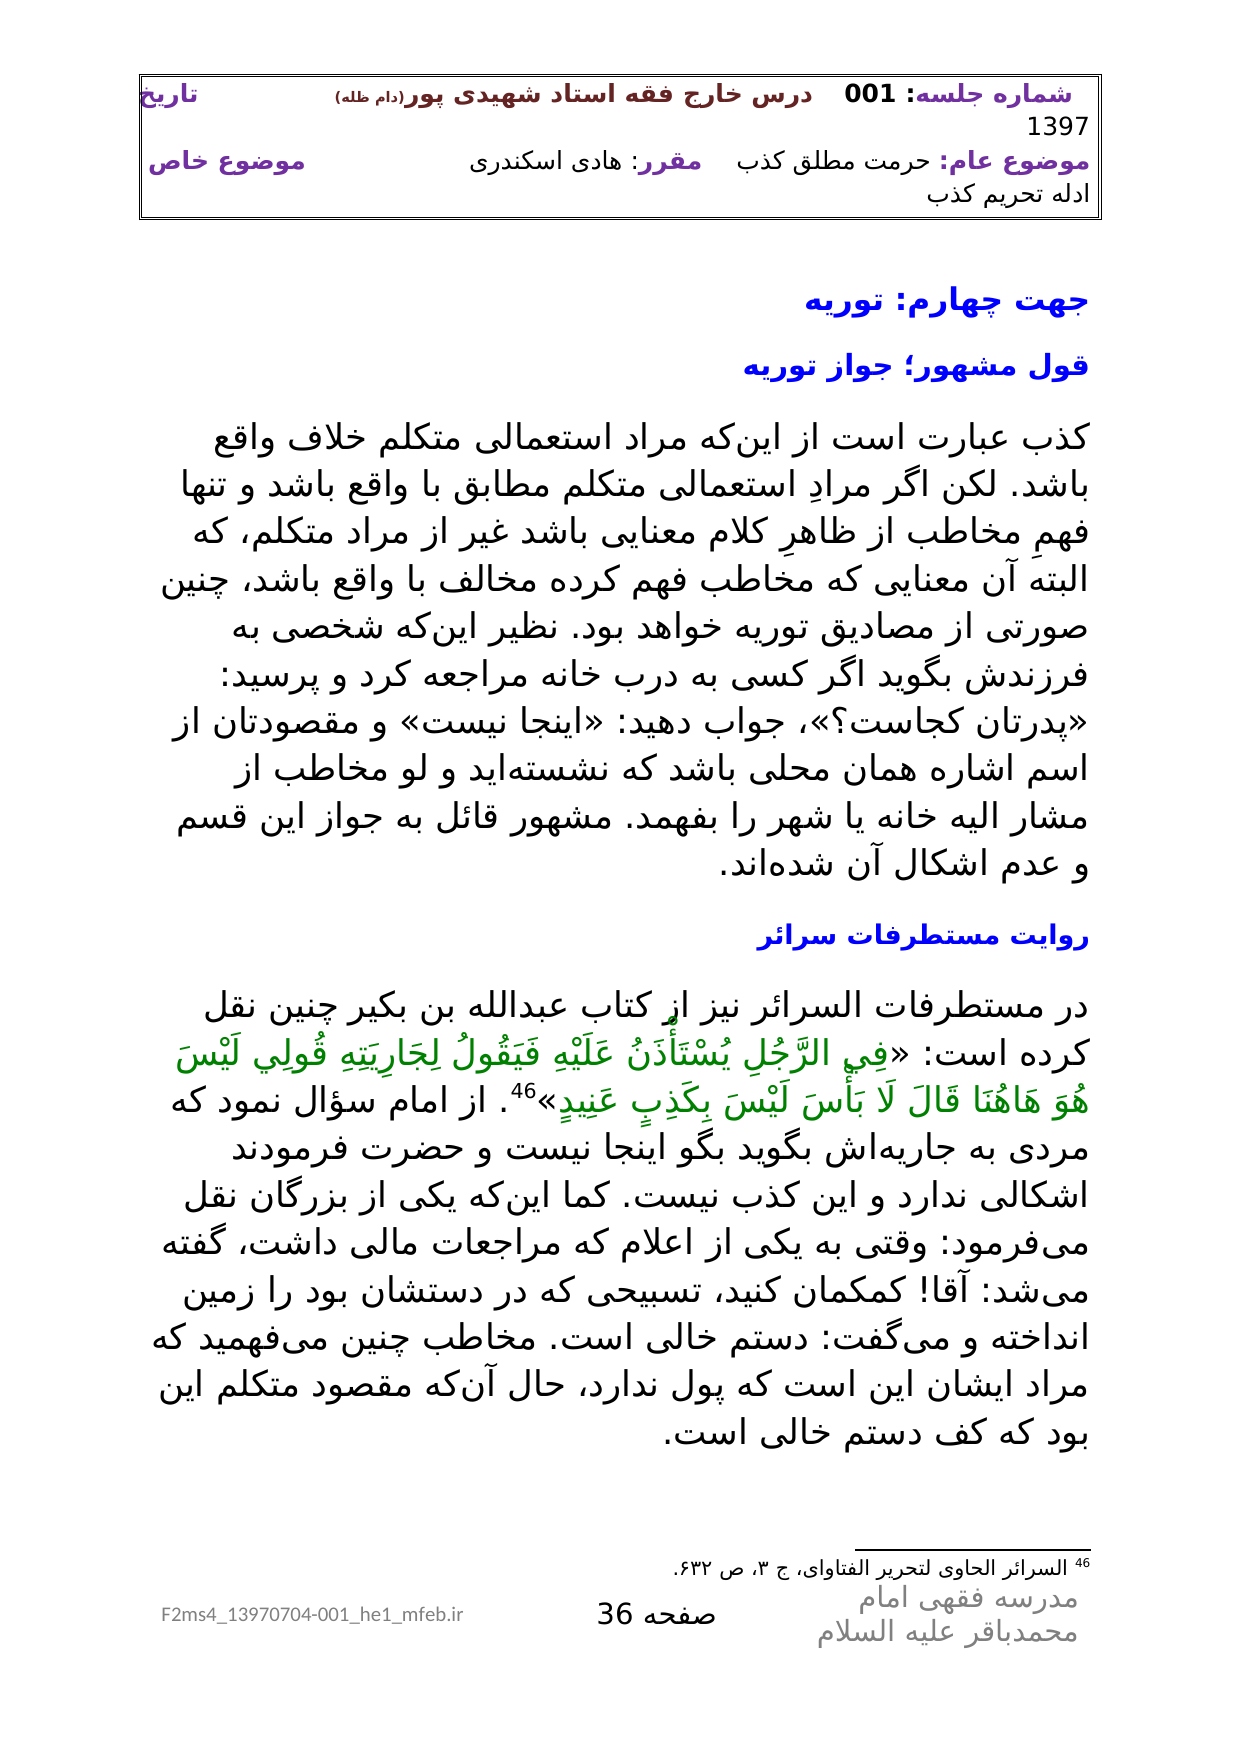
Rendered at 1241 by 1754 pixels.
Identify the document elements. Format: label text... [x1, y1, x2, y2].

text در مستطرفات السرائر نیز از کتاب عبدالله بن بکیر چنین نقل کرده است: «فِي الرَّجُلِ يُسْتَأْذَنُ عَلَيْهِ فَيَقُولُ لِجَارِيَتِهِ قُولِي لَيْسَ هُوَ هَاهُنَا قَالَ لَا بَأْسَ لَيْسَ بِكَذِبٍ عَنِيدٍ‌». از امام سؤال نمود که مردی به جاریه‌اش بگوید بگو اینجا نیست و حضرت فرمودند اشکالی ندارد و این کذب نیست. کما این‌که یکی از بزرگان نقل می‌فرمود: وقتی به یکی از اعلام که مراجعات مالی داشت، گفته می‌شد: آقا! کمکمان کنید، تسبیحی که در دستشان بود را زمین انداخته و می‌‌گفت: دستم خالی است. مخاطب چنین می‌فهمید که مراد ایشان این است که پول ندارد، حال آن‌که مقصود متکلم این بود که کف دستم خالی است. [150, 985, 1090, 1452]
text کذب عبارت است از این‌که مراد استعمالی متکلم خلاف واقع باشد. لکن اگر مرادِ استعمالی متکلم مطابق با واقع باشد و تنها فهمِ مخاطب از ظاهرِ کلام معنایی باشد غیر از مراد متکلم، که البته آن معنایی که مخاطب فهم کرده مخالف با واقع باشد، چنین صورتی از مصادیق توریه خواهد بود. نظیر این‌که شخصی به فرزندش بگوید اگر کسی به درب خانه مراجعه کرد و پرسید: «پدرتان کجاست؟»، جواب دهید: «اینجا نیست» و مقصودتان از اسم اشاره همان محلی باشد که نشسته‌اید و لو مخاطب از مشار الیه خانه یا شهر را بفهمد. مشهور قائل به جواز این قسم و عدم اشکال آن شده‌اند. [150, 416, 1090, 884]
subtitle قول مشهور؛ جواز توریه [150, 348, 1090, 382]
subtitle روایت مستطرفات سرائر [150, 919, 1090, 951]
subtitle جهت چهارم: توریه [150, 281, 1090, 318]
